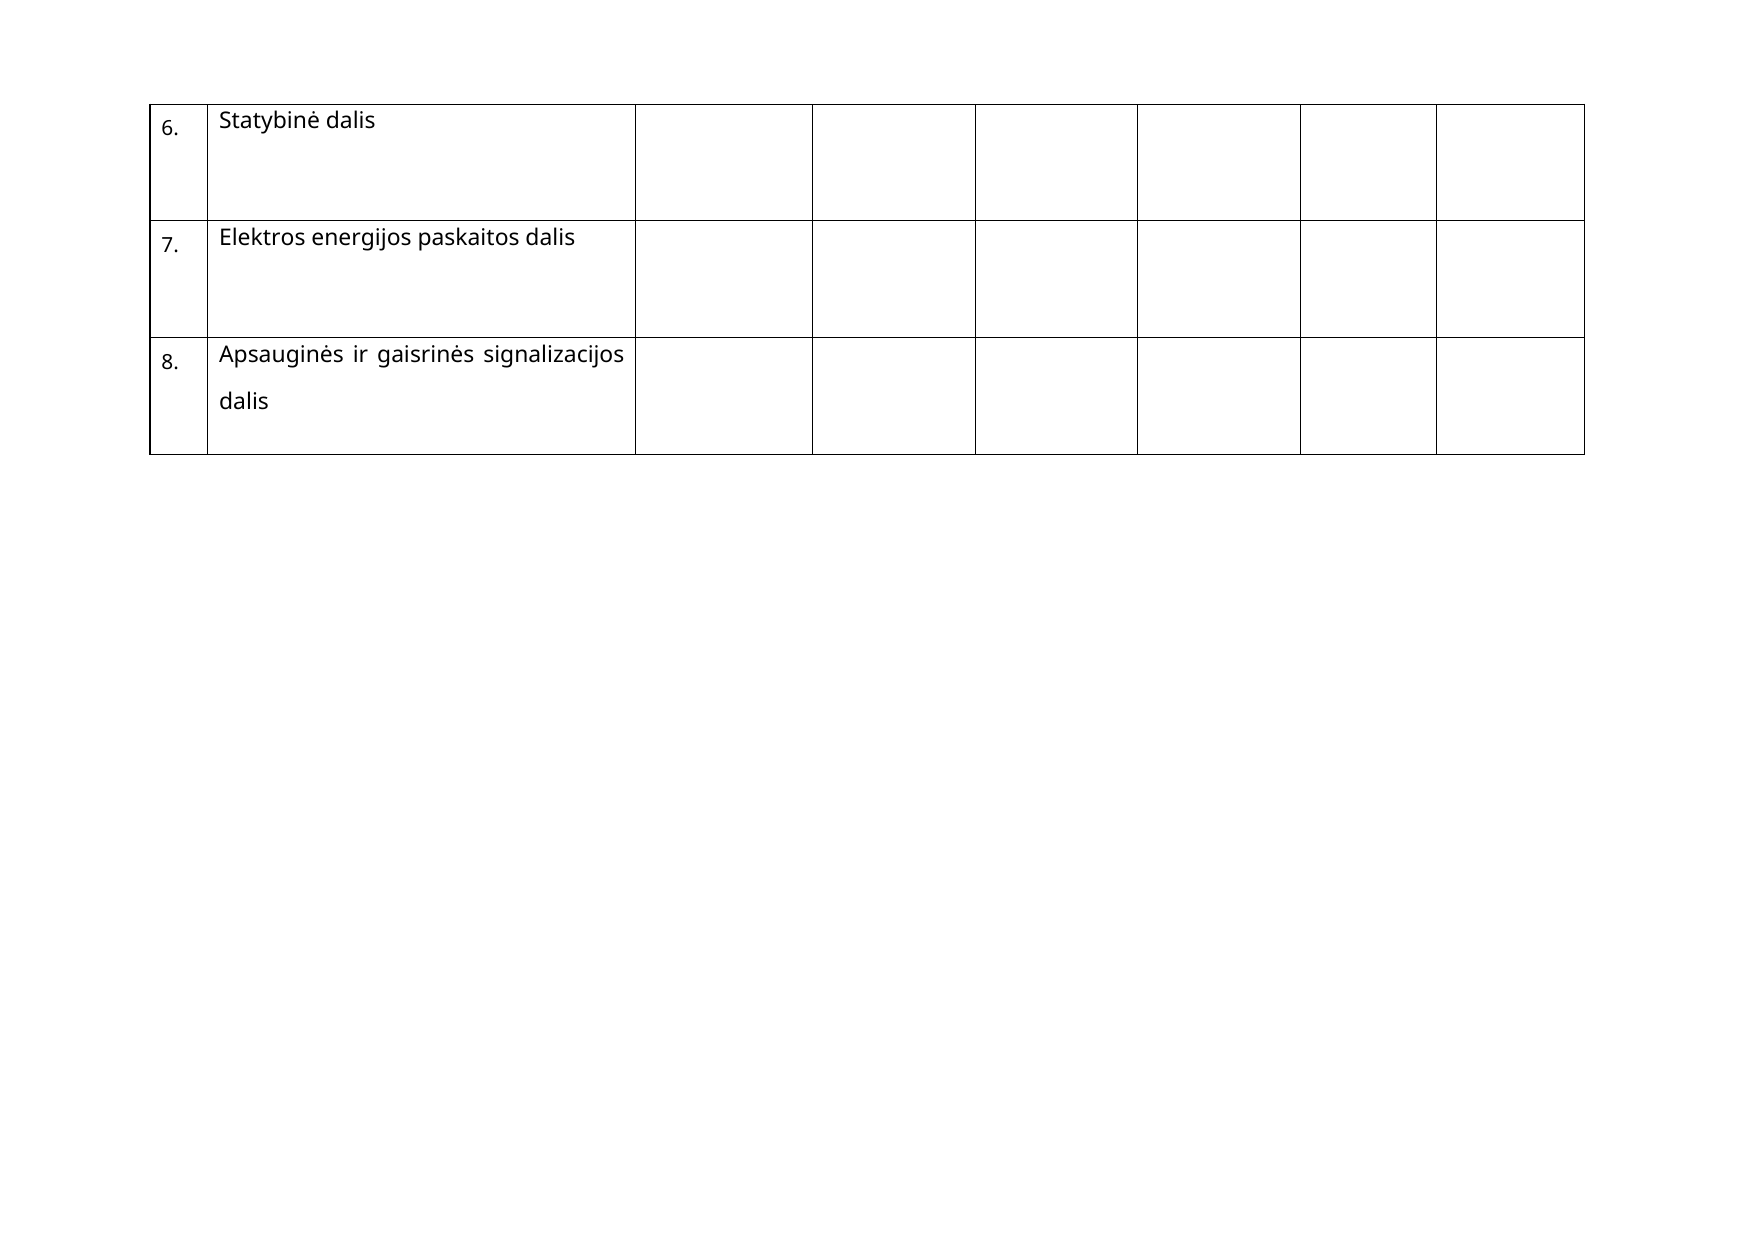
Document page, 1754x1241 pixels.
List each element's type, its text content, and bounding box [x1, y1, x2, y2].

table_cell [813, 105, 975, 220]
table_cell [151, 105, 207, 220]
table_cell [1437, 221, 1584, 337]
table_cell [1437, 105, 1584, 220]
table_cell [976, 338, 1137, 454]
table_cell Statybinė dalis [208, 105, 635, 220]
table_cell Elektros energijos paskaitos dalis [208, 221, 635, 337]
table_cell Apsauginės ir gaisrinės signalizacijos dalis [208, 338, 635, 454]
table_cell [976, 221, 1137, 337]
table_cell [636, 105, 812, 220]
table_cell [976, 105, 1137, 220]
table_cell [1301, 105, 1436, 220]
table_cell [1138, 105, 1300, 220]
table_cell [1437, 338, 1584, 454]
table_cell [1301, 338, 1436, 454]
table_cell [636, 221, 812, 337]
table_cell [1301, 221, 1436, 337]
table_cell [1138, 221, 1300, 337]
table_cell [151, 221, 207, 337]
table_cell [813, 338, 975, 454]
table_cell [636, 338, 812, 454]
table_cell [813, 221, 975, 337]
table_cell [151, 338, 207, 454]
table_cell [1138, 338, 1300, 454]
